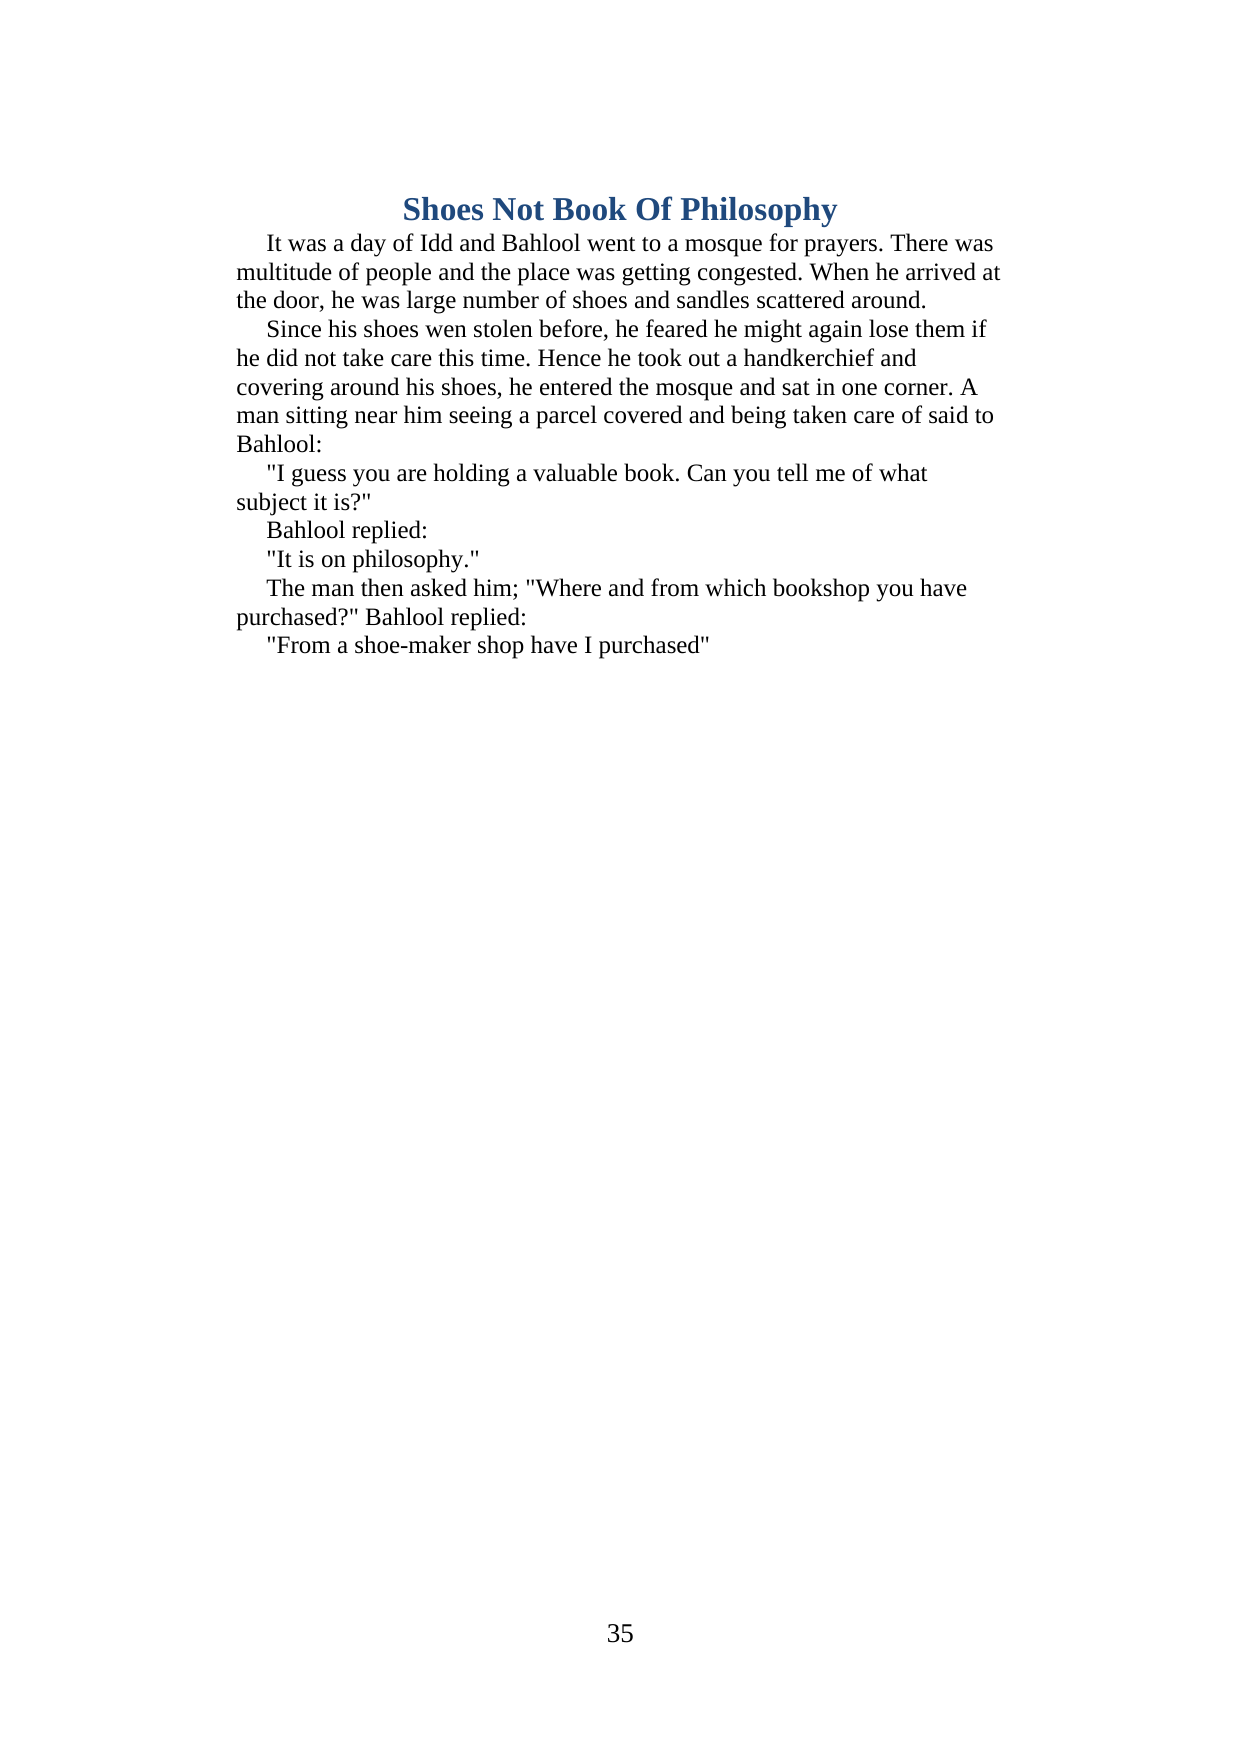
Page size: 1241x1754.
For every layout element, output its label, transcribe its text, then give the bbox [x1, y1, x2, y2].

text "It is on philosophy." [236, 544, 1004, 573]
text "From a shoe-maker shop have I purchased" [236, 631, 1004, 659]
text Bahlool replied: [236, 516, 1004, 544]
text "I guess you are holding a valuable book. Can you tell me of what subject it is?" [236, 458, 1004, 516]
text It was a day of Idd and Bahlool went to a mosque for prayers. There was multitude of people and the place was getting congested. When he arrived at the door, he was large number of shoes and sandles scattered around. [236, 228, 1004, 314]
text Since his shoes wen stolen before, he feared he might again lose them if he did not take care this time. Hence he took out a handkerchief and covering around his shoes, he entered the mosque and sat in one corner. A man sitting near him seeing a parcel covered and being taken care of said to Bahlool: [236, 314, 1004, 458]
subtitle Shoes Not Book Of Philosophy [236, 190, 1004, 228]
text The man then asked him; "Where and from which bookshop you have purchased?" Bahlool replied: [236, 573, 1004, 631]
